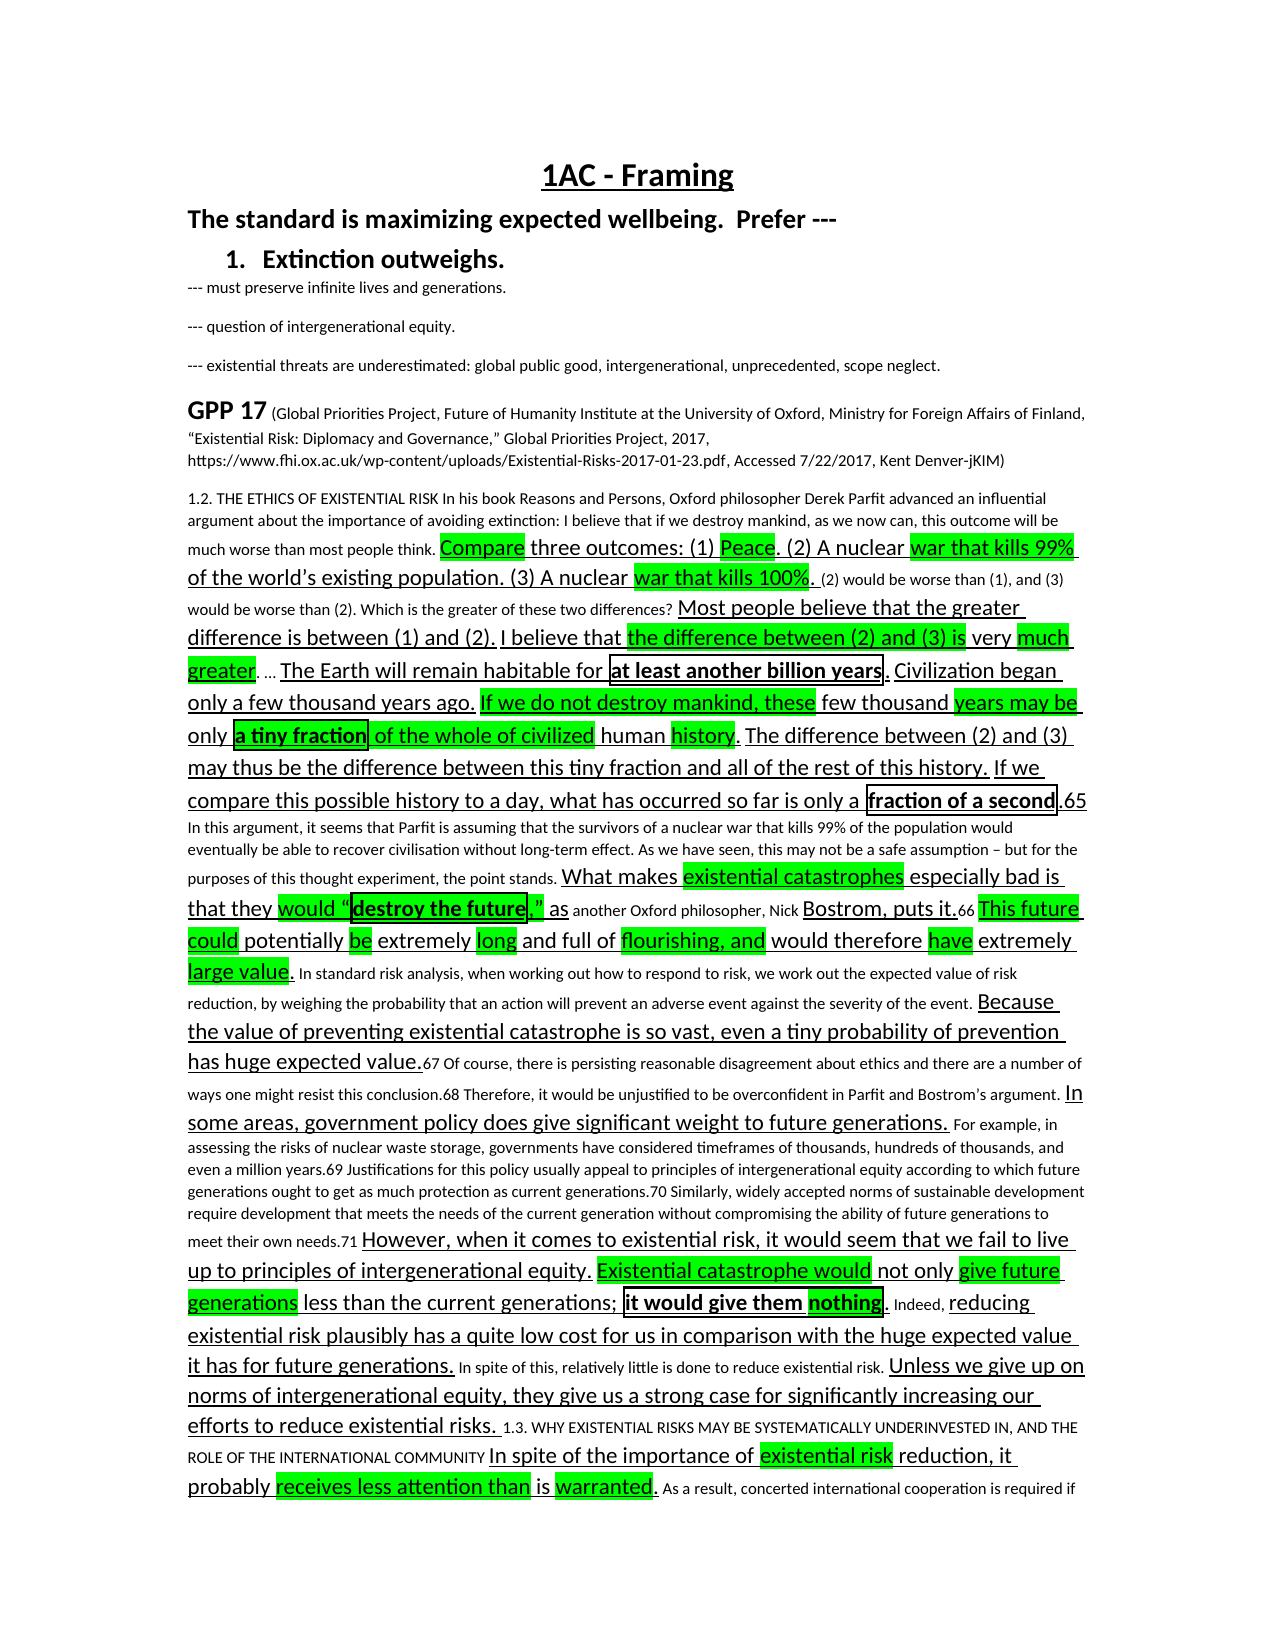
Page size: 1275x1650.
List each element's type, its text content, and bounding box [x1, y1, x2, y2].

text GPP 17 (Global Priorities Project, Future of Humanity Institute at the University of Oxford, Ministry for Foreign Affairs of Finland, “Existential Risk: Diplomacy and Governance,” Global Priorities Project, 2017, https://www.fhi.ox.ac.uk/wp-content/uploads/Existential-Risks-2017-01-23.pdf, Accessed 7/22/2017, Kent Denver-jKIM) [187, 393, 1087, 470]
subtitle The standard is maximizing expected wellbeing. Prefer --- [187, 202, 1087, 235]
text --- question of intergenerational equity. [187, 316, 1087, 337]
text --- must preserve infinite lives and generations. [187, 278, 1087, 298]
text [187, 811, 1087, 1500]
text --- existential threats are underestimated: global public good, intergenerational, unprecedented, scope neglect. [187, 355, 1087, 375]
subtitle Extinction outweighs. [225, 242, 1087, 275]
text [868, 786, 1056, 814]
subtitle 1AC - Framing [187, 154, 1087, 195]
